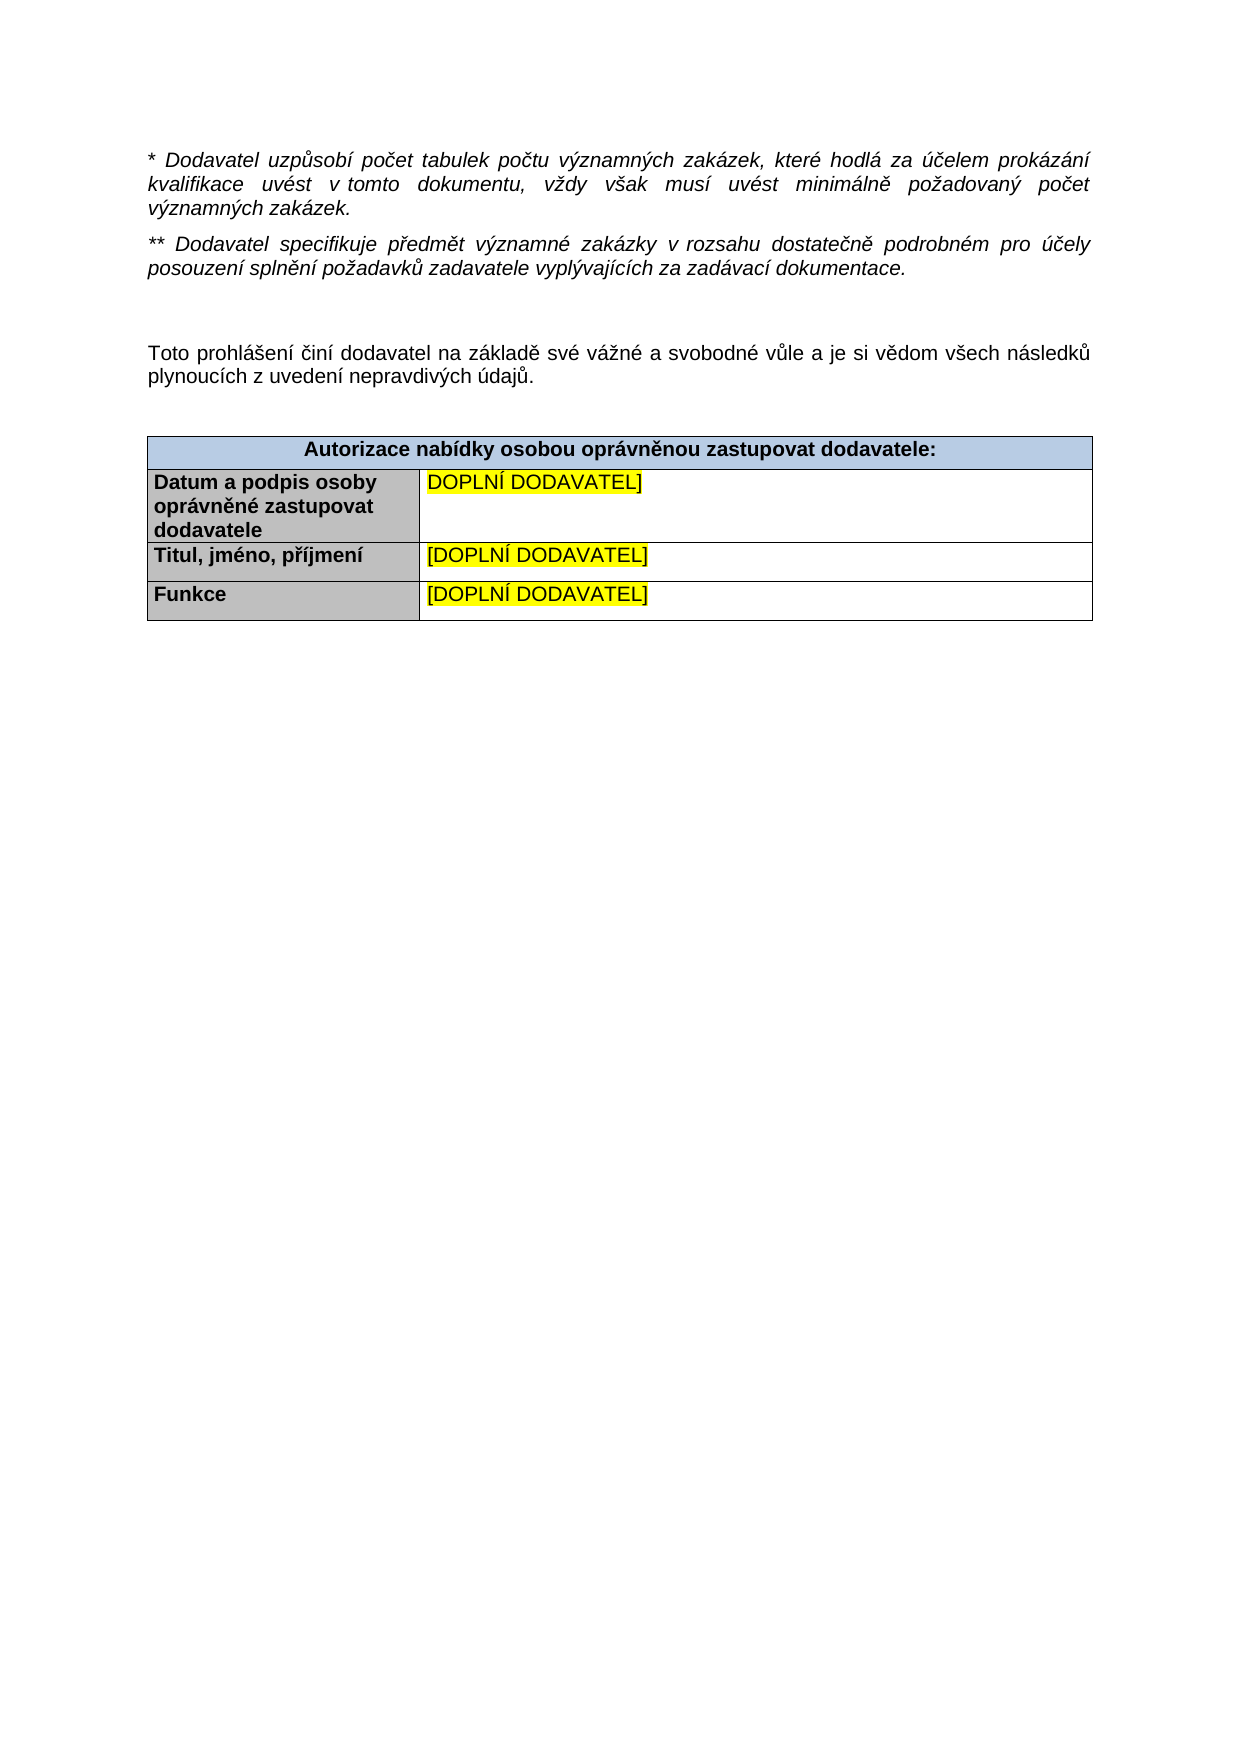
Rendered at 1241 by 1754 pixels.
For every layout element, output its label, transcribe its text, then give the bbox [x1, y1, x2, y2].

table_header Autorizace nabídky osobou oprávněnou zastupovat dodavatele: [148, 437, 1092, 469]
table_cell Funkce [148, 582, 419, 620]
text ** Dodavatel specifikuje předmět významné zakázky v rozsahu dostatečně podrobném pro účely posouzení splnění požadavků zadavatele vyplývajících za zadávací dokumentace. [148, 232, 1093, 280]
table_cell [DOPLNÍ DODAVATEL] [420, 582, 1092, 620]
table_cell Titul, jméno, příjmení [148, 543, 419, 581]
table_cell [DOPLNÍ DODAVATEL] [420, 543, 1092, 581]
table_cell DOPLNÍ DODAVATEL] [420, 470, 1092, 542]
text Toto prohlášení činí dodavatel na základě své vážné a svobodné vůle a je si vědom všech následků plynoucích z uvedení nepravdivých údajů. [148, 340, 1093, 388]
table_cell Datum a podpis osoby oprávněné zastupovat dodavatele [148, 470, 419, 542]
text * Dodavatel uzpůsobí počet tabulek počtu významných zakázek, které hodlá za účelem prokázání kvalifikace uvést v tomto dokumentu, vždy však musí uvést minimálně požadovaný počet významných zakázek. [148, 148, 1093, 219]
